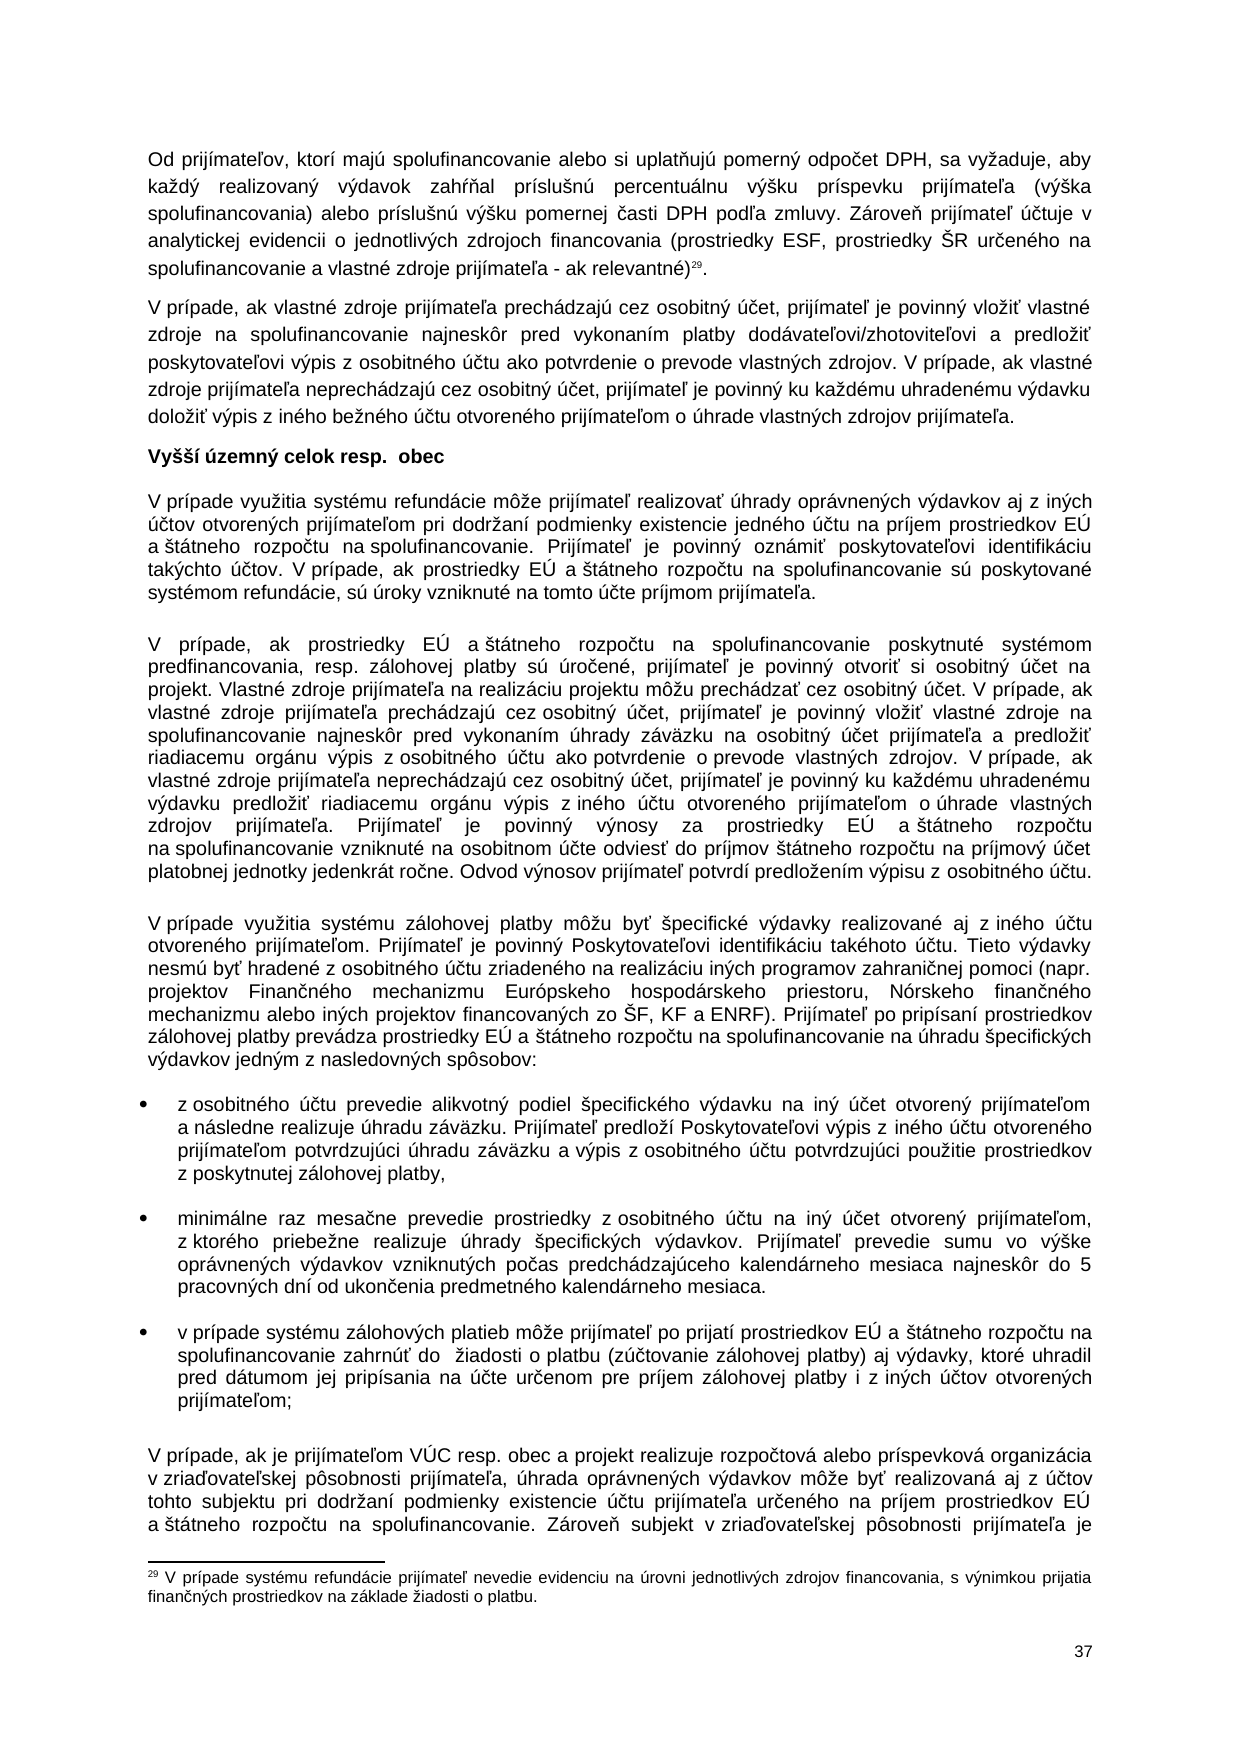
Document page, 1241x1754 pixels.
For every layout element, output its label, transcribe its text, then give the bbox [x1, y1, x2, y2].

text V prípade využitia systému zálohovej platby môžu byť špecifické výdavky realizované aj z iného účtu otvoreného prijímateľom. Prijímateľ je povinný Poskytovateľovi identifikáciu takéhoto účtu. Tieto výdavky nesmú byť hradené z osobitného účtu zriadeného na realizáciu iných programov zahraničnej pomoci (napr. projektov Finančného mechanizmu Európskeho hospodárskeho priestoru, Nórskeho finančného mechanizmu alebo iných projektov financovaných zo ŠF, KF a ENRF). Prijímateľ po pripísaní prostriedkov zálohovej platby prevádza prostriedky EÚ a štátneho rozpočtu na spolufinancovanie na úhradu špecifických výdavkov jedným z nasledovných spôsobov: [148, 912, 1092, 1071]
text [148, 1444, 1092, 1535]
text V prípade využitia systému refundácie môže prijímateľ realizovať úhrady oprávnených výdavkov aj z iných účtov otvorených prijímateľom pri dodržaní podmienky existencie jedného účtu na príjem prostriedkov EÚ a štátneho rozpočtu na spolufinancovanie. Prijímateľ je povinný oznámiť poskytovateľovi identifikáciu takýchto účtov. V prípade, ak prostriedky EÚ a štátneho rozpočtu na spolufinancovanie sú poskytované systémom refundácie, sú úroky vzniknuté na tomto účte príjmom prijímateľa. [148, 490, 1092, 603]
text V prípade, ak prostriedky EÚ a štátneho rozpočtu na spolufinancovanie poskytnuté systémom predfinancovania, resp. zálohovej platby sú úročené, prijímateľ je povinný otvoriť si osobitný účet na projekt. Vlastné zdroje prijímateľa na realizáciu projektu môžu prechádzať cez osobitný účet. V prípade, ak vlastné zdroje prijímateľa prechádzajú cez osobitný účet, prijímateľ je povinný vložiť vlastné zdroje na spolufinancovanie najneskôr pred vykonaním úhrady záväzku na osobitný účet prijímateľa a predložiť riadiacemu orgánu výpis z osobitného účtu ako potvrdenie o prevode vlastných zdrojov. V prípade, ak vlastné zdroje prijímateľa neprechádzajú cez osobitný účet, prijímateľ je povinný ku každému uhradenému výdavku predložiť riadiacemu orgánu výpis z iného účtu otvoreného prijímateľom o úhrade vlastných zdrojov prijímateľa. Prijímateľ je povinný výnosy za prostriedky EÚ a štátneho rozpočtu na spolufinancovanie vzniknuté na osobitnom účte odviesť do príjmov štátneho rozpočtu na príjmový účet platobnej jednotky jedenkrát ročne. Odvod výnosov prijímateľ potvrdí predložením výpisu z osobitného účtu. [148, 633, 1092, 882]
list v prípade systému zálohových platieb môže prijímateľ po prijatí prostriedkov EÚ a štátneho rozpočtu na spolufinancovanie zahrnúť do žiadosti o platbu (zúčtovanie zálohovej platby) aj výdavky, ktoré uhradil pred dátumom jej pripísania na účte určenom pre príjem zálohovej platby i z iných účtov otvorených prijímateľom; [140, 1321, 1092, 1412]
list minimálne raz mesačne prevedie prostriedky z osobitného účtu na iný účet otvorený prijímateľom, z ktorého priebežne realizuje úhrady špecifických výdavkov. Prijímateľ prevedie sumu vo výške oprávnených výdavkov vzniknutých počas predchádzajúceho kalendárneho mesiaca najneskôr do 5 pracovných dní od ukončenia predmetného kalendárneho mesiaca. [140, 1207, 1092, 1298]
list z osobitného účtu prevedie alikvotný podiel špecifického výdavku na iný účet otvorený prijímateľom a následne realizuje úhradu záväzku. Prijímateľ predloží Poskytovateľovi výpis z iného účtu otvoreného prijímateľom potvrdzujúci úhradu záväzku a výpis z osobitného účtu potvrdzujúci použitie prostriedkov z poskytnutej zálohovej platby, [140, 1093, 1092, 1184]
text Vyšší územný celok resp. obec [148, 444, 1092, 467]
text V prípade, ak vlastné zdroje prijímateľa prechádzajú cez osobitný účet, prijímateľ je povinný vložiť vlastné zdroje na spolufinancovanie najneskôr pred vykonaním platby dodávateľovi/zhotoviteľovi a predložiť poskytovateľovi výpis z osobitného účtu ako potvrdenie o prevode vlastných zdrojov. V prípade, ak vlastné zdroje prijímateľa neprechádzajú cez osobitný účet, prijímateľ je povinný ku každému uhradenému výdavku doložiť výpis z iného bežného účtu otvoreného prijímateľom o úhrade vlastných zdrojov prijímateľa. [148, 296, 1092, 428]
text Od prijímateľov, ktorí majú spolufinancovanie alebo si uplatňujú pomerný odpočet DPH, sa vyžaduje, aby každý realizovaný výdavok zahŕňal príslušnú percentuálnu výšku príspevku prijímateľa (výška spolufinancovania) alebo príslušnú výšku pomernej časti DPH podľa zmluvy. Zároveň prijímateľ účtuje v analytickej evidencii o jednotlivých zdrojoch financovania (prostriedky ESF, prostriedky ŠR určeného na spolufinancovanie a vlastné zdroje prijímateľa - ak relevantné). [148, 148, 1092, 279]
